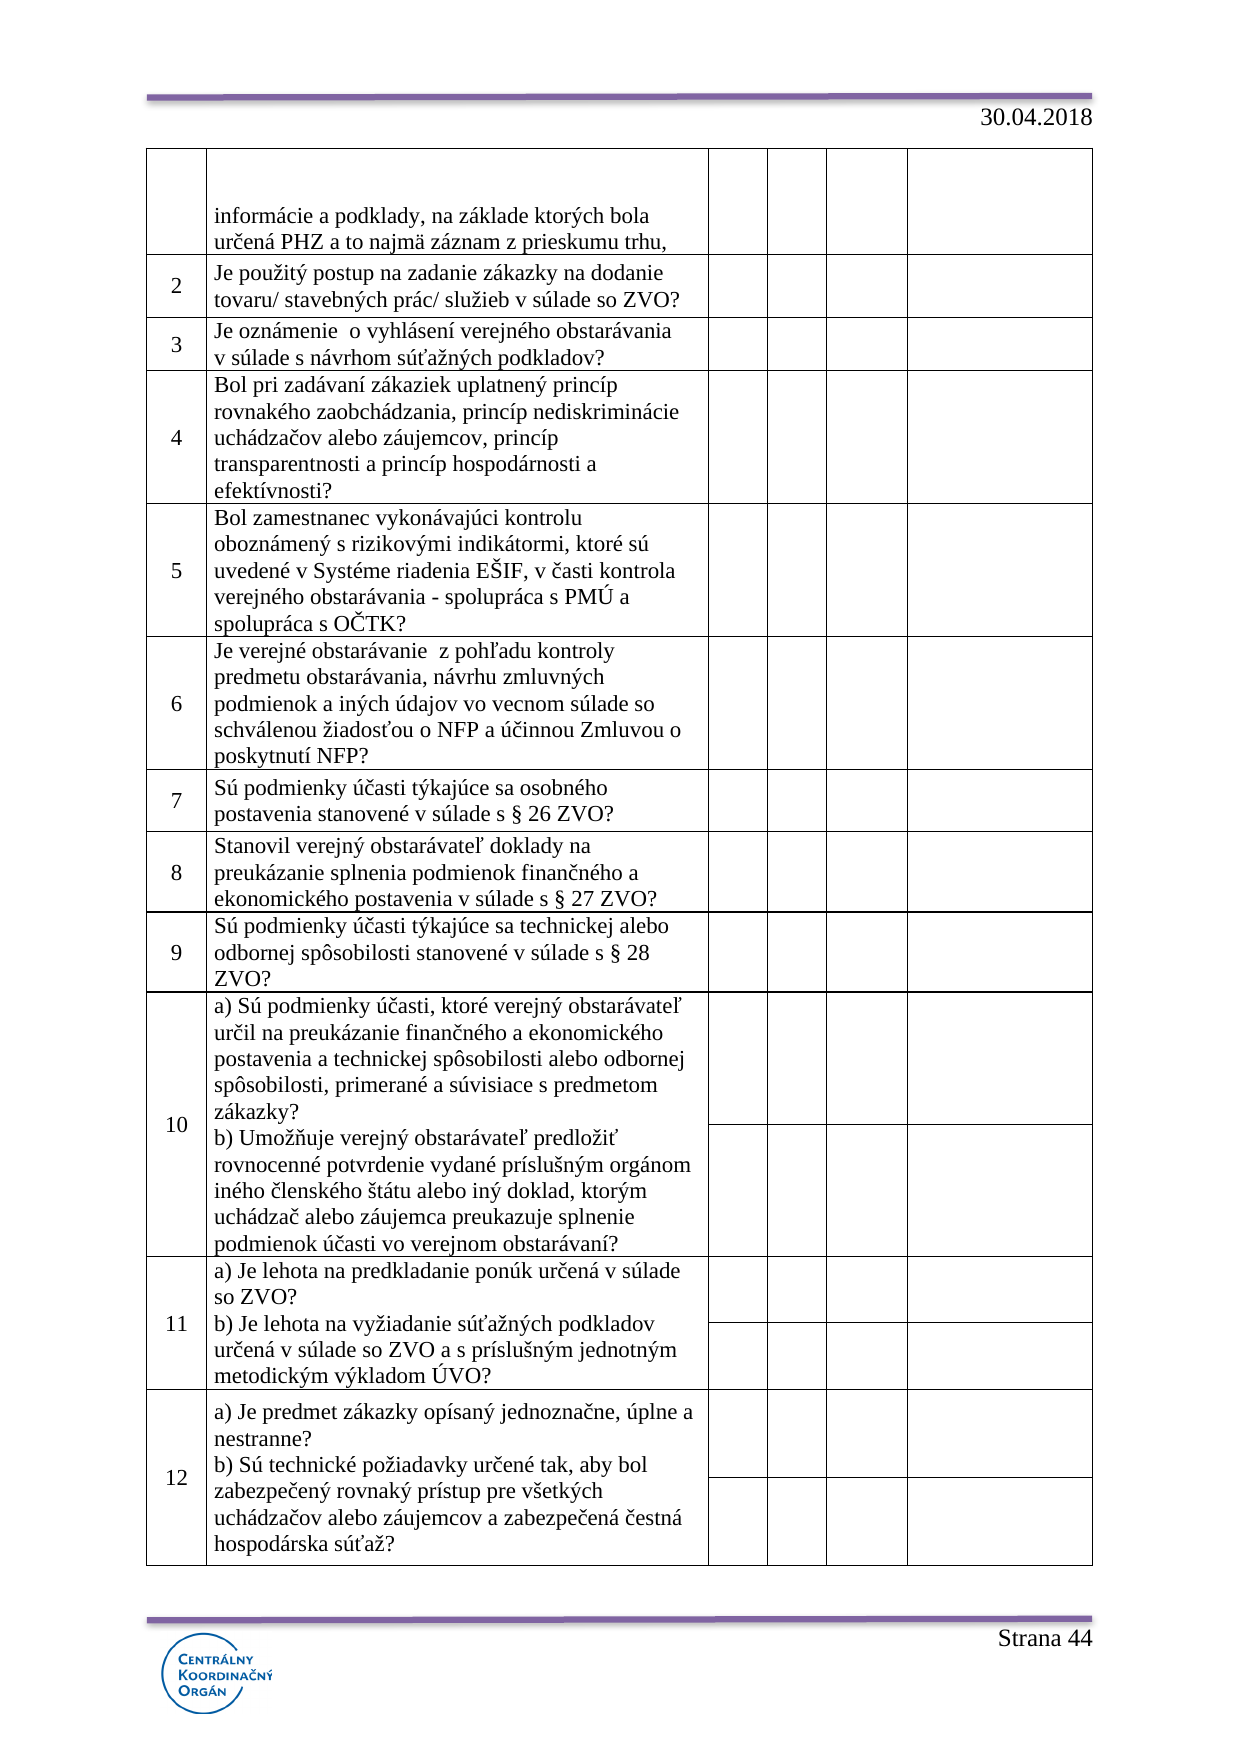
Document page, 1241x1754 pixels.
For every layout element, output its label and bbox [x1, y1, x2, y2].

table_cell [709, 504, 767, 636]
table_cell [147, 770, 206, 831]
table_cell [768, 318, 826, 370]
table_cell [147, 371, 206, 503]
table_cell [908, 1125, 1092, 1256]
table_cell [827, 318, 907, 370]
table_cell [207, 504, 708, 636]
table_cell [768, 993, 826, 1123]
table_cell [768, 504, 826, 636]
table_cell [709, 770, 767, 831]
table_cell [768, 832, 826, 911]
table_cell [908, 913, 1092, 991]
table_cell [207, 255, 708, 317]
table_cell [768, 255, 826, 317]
picture [159, 1631, 272, 1713]
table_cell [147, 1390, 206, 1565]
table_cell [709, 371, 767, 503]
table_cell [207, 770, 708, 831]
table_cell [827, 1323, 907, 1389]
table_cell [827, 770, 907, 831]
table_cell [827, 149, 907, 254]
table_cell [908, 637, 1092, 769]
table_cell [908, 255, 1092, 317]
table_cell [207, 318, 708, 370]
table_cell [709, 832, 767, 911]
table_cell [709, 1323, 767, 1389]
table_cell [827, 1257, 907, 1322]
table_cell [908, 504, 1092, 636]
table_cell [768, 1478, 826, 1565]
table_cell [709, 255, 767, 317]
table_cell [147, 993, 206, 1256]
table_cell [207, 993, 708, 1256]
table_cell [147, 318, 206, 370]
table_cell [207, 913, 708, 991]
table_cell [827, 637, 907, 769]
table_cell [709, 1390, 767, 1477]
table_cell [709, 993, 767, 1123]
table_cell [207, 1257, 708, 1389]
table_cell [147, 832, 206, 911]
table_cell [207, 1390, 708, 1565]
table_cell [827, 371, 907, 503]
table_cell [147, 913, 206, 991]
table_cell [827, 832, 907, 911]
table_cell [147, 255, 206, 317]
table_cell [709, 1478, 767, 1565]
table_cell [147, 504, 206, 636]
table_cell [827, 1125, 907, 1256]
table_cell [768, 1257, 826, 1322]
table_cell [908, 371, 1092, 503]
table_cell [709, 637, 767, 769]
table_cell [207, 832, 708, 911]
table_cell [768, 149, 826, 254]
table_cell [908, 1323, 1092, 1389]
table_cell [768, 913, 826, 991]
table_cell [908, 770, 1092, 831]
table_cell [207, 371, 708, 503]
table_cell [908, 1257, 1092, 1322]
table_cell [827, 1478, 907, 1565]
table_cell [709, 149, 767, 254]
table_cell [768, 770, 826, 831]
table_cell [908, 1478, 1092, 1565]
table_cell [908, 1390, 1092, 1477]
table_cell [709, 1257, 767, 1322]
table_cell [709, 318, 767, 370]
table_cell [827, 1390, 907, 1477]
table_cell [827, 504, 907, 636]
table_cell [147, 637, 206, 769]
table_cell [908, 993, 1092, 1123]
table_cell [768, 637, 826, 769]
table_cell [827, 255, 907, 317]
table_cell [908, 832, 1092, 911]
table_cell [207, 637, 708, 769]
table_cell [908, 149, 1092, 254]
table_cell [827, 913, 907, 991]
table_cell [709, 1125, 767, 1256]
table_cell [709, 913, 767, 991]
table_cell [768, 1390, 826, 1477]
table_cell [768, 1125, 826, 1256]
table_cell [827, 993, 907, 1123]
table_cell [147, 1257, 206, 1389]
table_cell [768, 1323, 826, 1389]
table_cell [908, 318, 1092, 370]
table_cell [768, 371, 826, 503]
